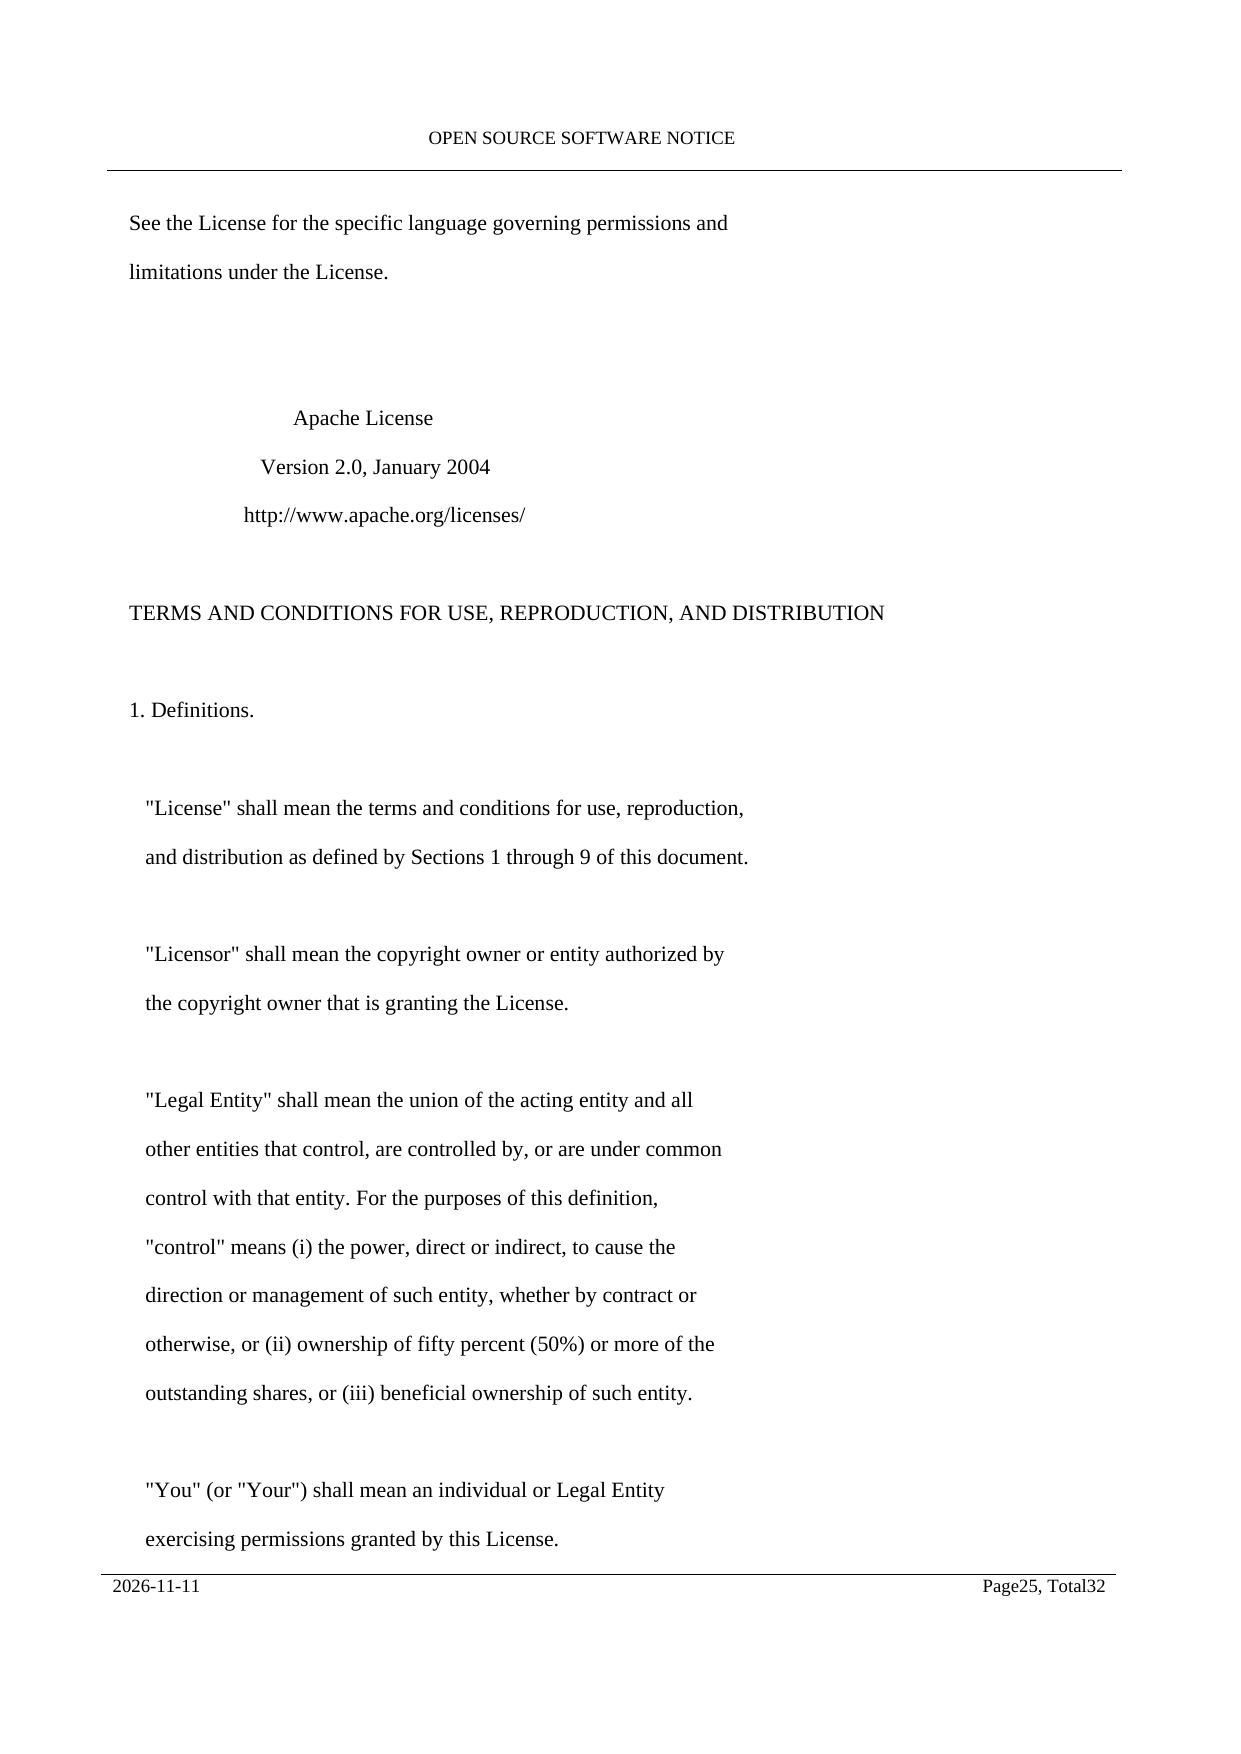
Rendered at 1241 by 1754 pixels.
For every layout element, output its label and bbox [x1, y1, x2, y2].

text [112, 206, 1128, 1555]
